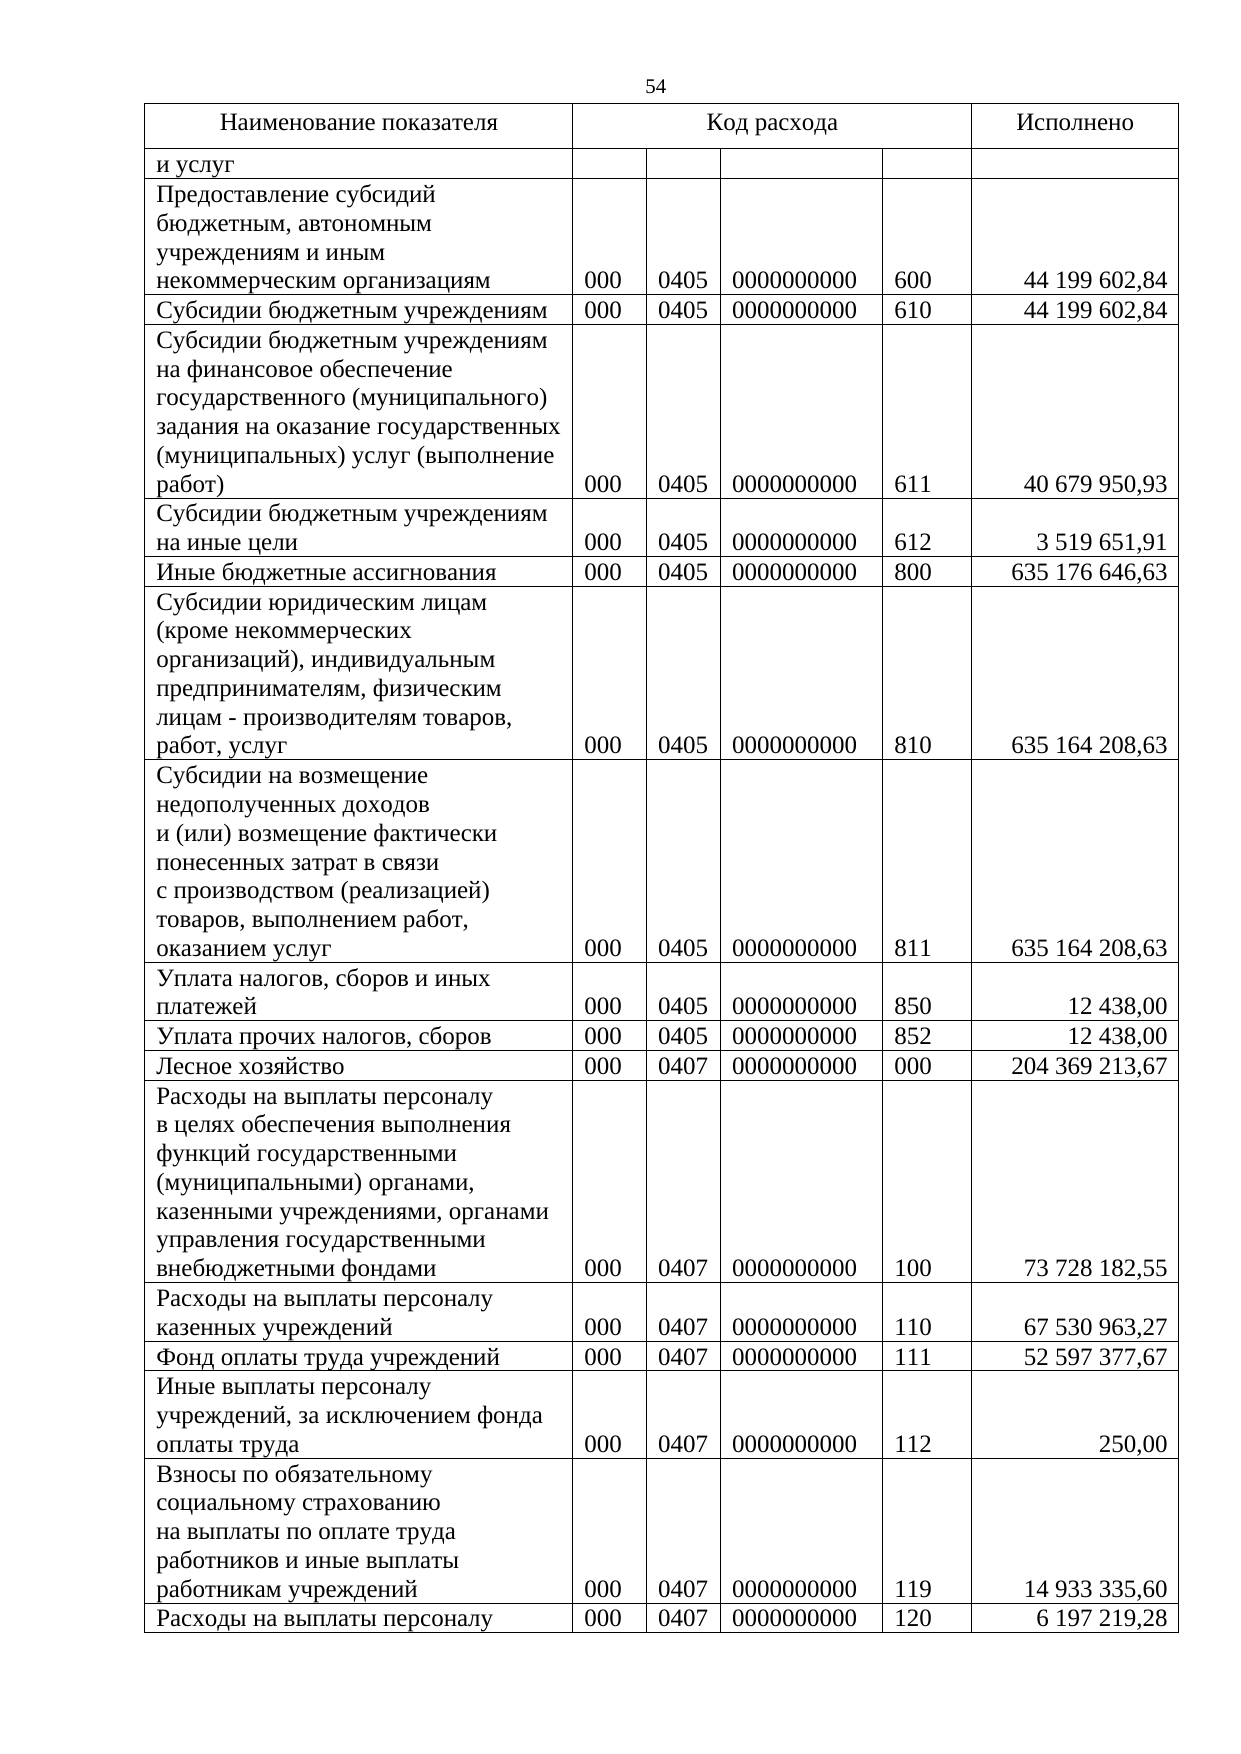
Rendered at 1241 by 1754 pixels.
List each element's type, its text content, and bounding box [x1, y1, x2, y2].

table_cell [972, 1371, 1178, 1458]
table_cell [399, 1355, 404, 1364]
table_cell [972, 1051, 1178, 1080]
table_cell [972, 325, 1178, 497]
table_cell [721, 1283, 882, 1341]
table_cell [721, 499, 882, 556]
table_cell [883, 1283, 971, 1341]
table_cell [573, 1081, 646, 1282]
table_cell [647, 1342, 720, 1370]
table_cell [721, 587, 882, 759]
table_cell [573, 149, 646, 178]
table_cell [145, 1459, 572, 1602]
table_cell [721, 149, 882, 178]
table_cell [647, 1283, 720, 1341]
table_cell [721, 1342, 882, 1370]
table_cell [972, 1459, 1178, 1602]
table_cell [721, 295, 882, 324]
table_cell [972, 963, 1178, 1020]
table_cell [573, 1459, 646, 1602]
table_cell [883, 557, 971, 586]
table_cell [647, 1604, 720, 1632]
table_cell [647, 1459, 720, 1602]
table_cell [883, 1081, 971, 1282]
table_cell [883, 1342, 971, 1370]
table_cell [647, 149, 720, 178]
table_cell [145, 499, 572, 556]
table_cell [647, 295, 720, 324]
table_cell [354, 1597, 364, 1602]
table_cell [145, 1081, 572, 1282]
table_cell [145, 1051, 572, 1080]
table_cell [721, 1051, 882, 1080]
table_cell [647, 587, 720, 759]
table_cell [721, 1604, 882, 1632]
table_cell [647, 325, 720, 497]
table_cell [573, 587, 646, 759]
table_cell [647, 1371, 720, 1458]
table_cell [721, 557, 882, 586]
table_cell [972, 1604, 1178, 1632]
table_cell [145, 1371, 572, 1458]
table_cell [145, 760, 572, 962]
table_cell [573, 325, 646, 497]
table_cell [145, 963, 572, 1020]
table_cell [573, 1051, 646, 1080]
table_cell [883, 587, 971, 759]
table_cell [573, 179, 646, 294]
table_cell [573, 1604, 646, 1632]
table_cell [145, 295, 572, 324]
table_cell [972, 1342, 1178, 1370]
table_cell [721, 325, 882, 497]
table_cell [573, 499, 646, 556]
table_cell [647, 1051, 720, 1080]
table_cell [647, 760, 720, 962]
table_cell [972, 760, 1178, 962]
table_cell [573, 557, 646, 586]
table_header Код расхода [573, 104, 971, 148]
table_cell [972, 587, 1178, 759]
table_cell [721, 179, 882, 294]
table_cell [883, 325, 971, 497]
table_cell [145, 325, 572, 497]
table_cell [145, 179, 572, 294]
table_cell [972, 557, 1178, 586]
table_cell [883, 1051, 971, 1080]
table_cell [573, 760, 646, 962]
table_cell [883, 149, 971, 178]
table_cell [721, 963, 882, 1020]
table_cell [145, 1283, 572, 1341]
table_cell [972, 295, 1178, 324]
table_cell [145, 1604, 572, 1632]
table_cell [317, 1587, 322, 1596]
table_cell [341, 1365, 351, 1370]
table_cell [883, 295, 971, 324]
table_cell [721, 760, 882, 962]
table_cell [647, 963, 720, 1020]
table_header Наименование показателя [145, 104, 572, 148]
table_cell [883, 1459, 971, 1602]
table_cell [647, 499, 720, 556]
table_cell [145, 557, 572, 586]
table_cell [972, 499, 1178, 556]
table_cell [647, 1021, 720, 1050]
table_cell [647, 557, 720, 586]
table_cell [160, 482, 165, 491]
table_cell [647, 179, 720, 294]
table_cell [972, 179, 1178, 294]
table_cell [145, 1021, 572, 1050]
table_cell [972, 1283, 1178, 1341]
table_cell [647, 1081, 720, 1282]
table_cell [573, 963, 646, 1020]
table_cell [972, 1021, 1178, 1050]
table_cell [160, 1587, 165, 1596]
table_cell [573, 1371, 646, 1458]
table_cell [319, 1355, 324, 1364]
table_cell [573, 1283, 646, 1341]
table_header Исполнено [972, 104, 1178, 148]
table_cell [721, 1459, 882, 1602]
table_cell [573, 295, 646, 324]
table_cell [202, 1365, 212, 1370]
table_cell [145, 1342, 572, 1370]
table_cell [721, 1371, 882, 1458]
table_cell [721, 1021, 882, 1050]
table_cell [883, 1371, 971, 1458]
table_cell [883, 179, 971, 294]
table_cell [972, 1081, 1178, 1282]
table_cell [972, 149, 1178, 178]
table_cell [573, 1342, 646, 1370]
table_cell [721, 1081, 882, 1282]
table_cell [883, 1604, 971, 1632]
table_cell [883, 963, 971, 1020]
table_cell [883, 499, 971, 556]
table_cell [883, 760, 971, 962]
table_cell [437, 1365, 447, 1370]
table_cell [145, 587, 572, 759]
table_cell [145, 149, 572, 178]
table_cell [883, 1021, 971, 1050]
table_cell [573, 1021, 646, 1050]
